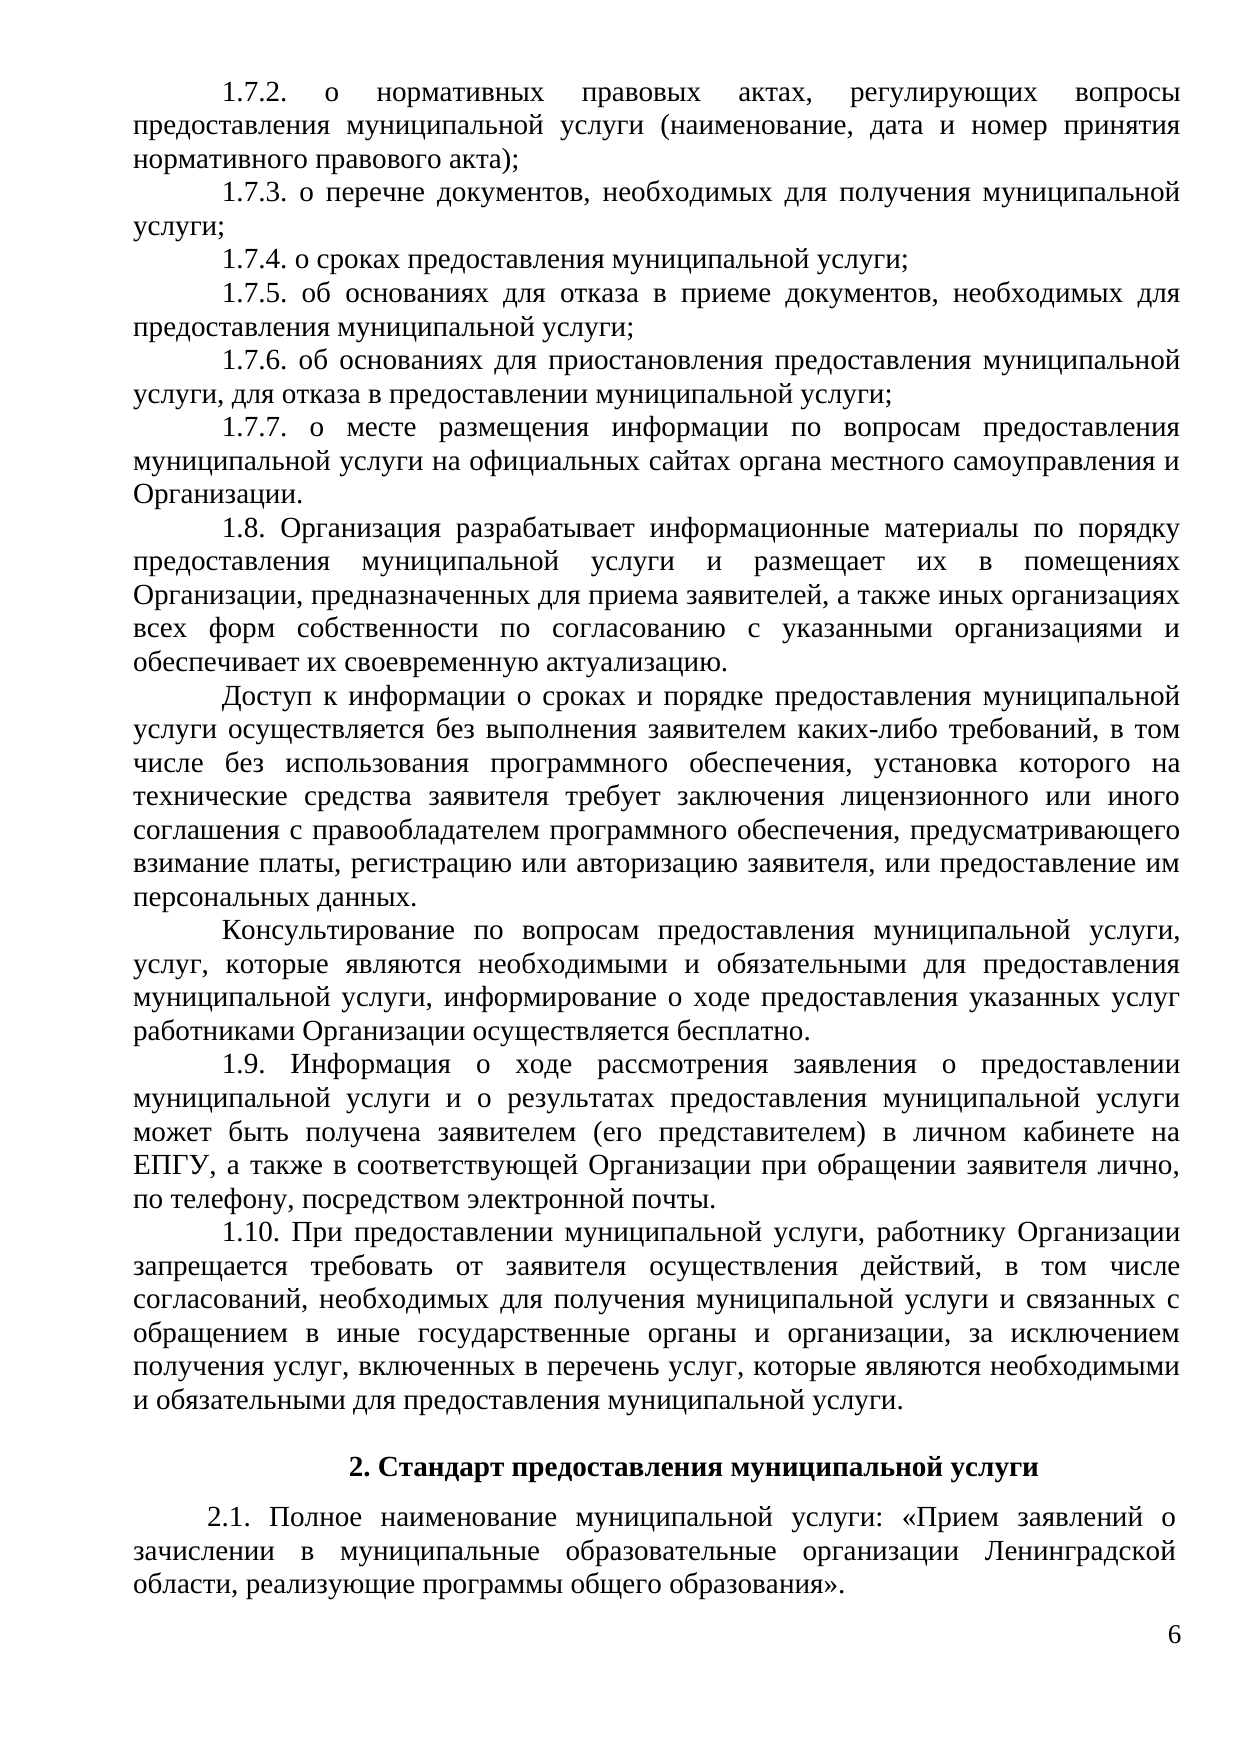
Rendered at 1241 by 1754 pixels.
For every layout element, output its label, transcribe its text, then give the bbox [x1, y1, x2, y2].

text 1.7.4. о сроках предоставления муниципальной услуги; [133, 242, 1181, 275]
text 1.7.2. о нормативных правовых актах, регулирующих вопросы предоставления муниципальной услуги (наименование, дата и номер принятия нормативного правового акта); [133, 74, 1181, 174]
text 1.10. При предоставлении муниципальной услуги, работнику Организации запрещается требовать от заявителя осуществления действий, в том числе согласований, необходимых для получения муниципальной услуги и связанных с обращением в иные государственные органы и организации, за исключением получения услуг, включенных в перечень услуг, которые являются необходимыми и обязательными для предоставления муниципальной услуги. [133, 1214, 1181, 1416]
text 1.8. Организация разрабатывает информационные материалы по порядку предоставления муниципальной услуги и размещает их в помещениях Организации, предназначенных для приема заявителей, а также иных организациях всех форм собственности по согласованию с указанными организациями и обеспечивает их своевременную актуализацию. [133, 510, 1181, 678]
text 2. Стандарт предоставления муниципальной услуги [133, 1449, 1181, 1483]
text Консультирование по вопросам предоставления муниципальной услуги, услуг, которые являются необходимыми и обязательными для предоставления муниципальной услуги, информирование о ходе предоставления указанных услуг работниками Организации осуществляется бесплатно. [133, 912, 1181, 1047]
text Доступ к информации о сроках и порядке предоставления муниципальной услуги осуществляется без выполнения заявителем каких-либо требований, в том числе без использования программного обеспечения, установка которого на технические средства заявителя требует заключения лицензионного или иного соглашения с правообладателем программного обеспечения, предусматривающего взимание платы, регистрацию или авторизацию заявителя, или предоставление им персональных данных. [133, 678, 1181, 912]
text 1.7.7. о месте размещения информации по вопросам предоставления муниципальной услуги на официальных сайтах органа местного самоуправления и Организации. [133, 409, 1181, 510]
text 2.1. Полное наименование муниципальной услуги: «Прием заявлений о зачислении в муниципальные образовательные организации Ленинградской области, реализующие программы общего образования». [133, 1499, 1177, 1600]
text 1.7.3. о перечне документов, необходимых для получения муниципальной услуги; [133, 174, 1181, 242]
text 1.7.5. об основаниях для отказа в приеме документов, необходимых для предоставления муниципальной услуги; [133, 275, 1181, 342]
text 1.9. Информация о ходе рассмотрения заявления о предоставлении муниципальной услуги и о результатах предоставления муниципальной услуги может быть получена заявителем (его представителем) в личном кабинете на ЕПГУ, а также в соответствующей Организации при обращении заявителя лично, по телефону, посредством электронной почты. [133, 1047, 1181, 1214]
text 1.7.6. об основаниях для приостановления предоставления муниципальной услуги, для отказа в предоставлении муниципальной услуги; [133, 342, 1181, 409]
